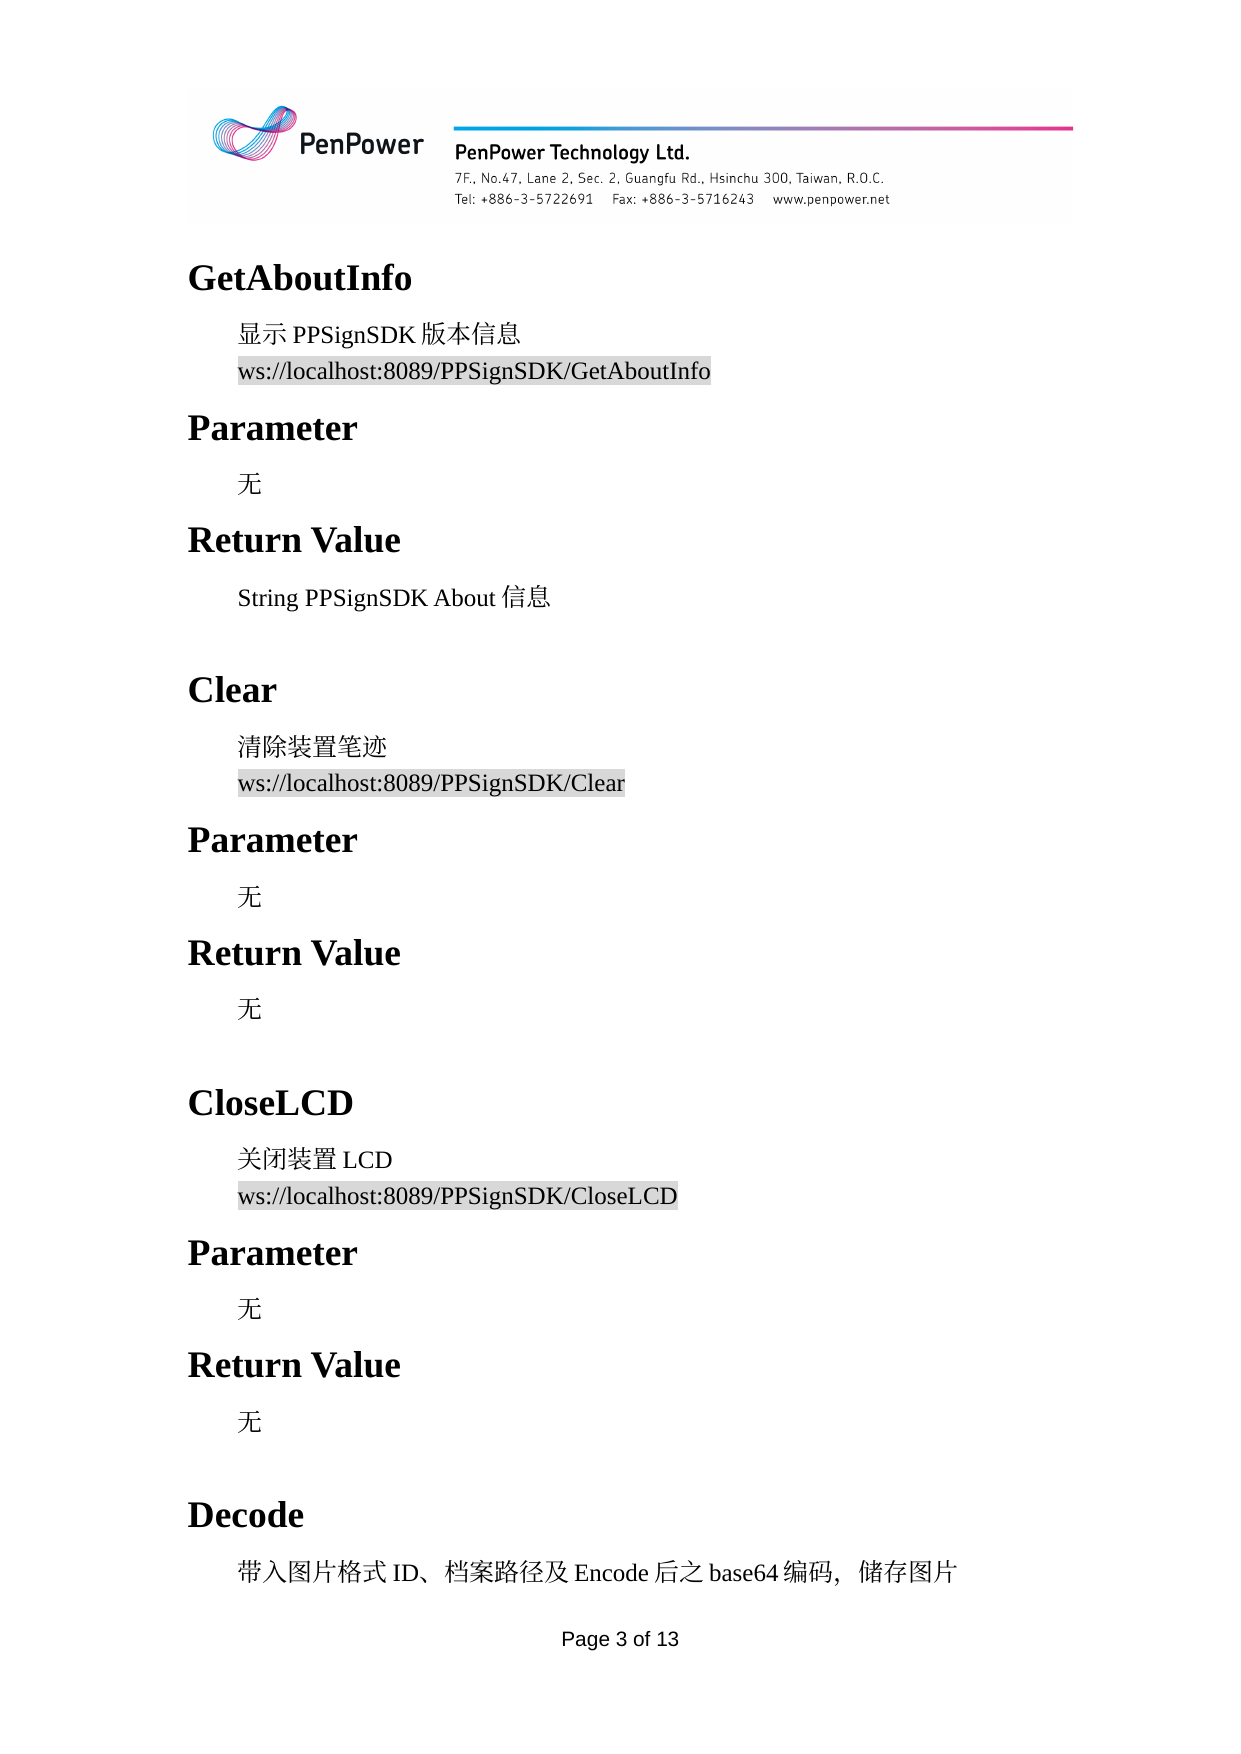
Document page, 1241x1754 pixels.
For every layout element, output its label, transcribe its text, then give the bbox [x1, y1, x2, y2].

text 无 [187, 877, 1053, 914]
text 清除装置笔迹 [187, 727, 1053, 764]
text ws://localhost:8089/PPSignSDK/Clear [187, 764, 1053, 802]
text 无 [187, 1402, 1053, 1439]
text Parameter [187, 802, 1053, 877]
picture [187, 88, 1074, 225]
text 显示PPSignSDK版本信息 [187, 314, 1053, 352]
text ws://localhost:8089/PPSignSDK/CloseLCD [187, 1177, 1053, 1214]
text Return Value [187, 502, 1053, 577]
text Parameter [187, 389, 1053, 464]
text 带入图片格式ID、档案路径及Encode后之base64编码，储存图片 [187, 1552, 1053, 1589]
text 关闭装置LCD [187, 1139, 1053, 1177]
text Decode [187, 1477, 1053, 1552]
text 无 [187, 464, 1053, 502]
text 无 [187, 989, 1053, 1027]
text Return Value [187, 1327, 1053, 1402]
text Clear [187, 652, 1053, 727]
text CloseLCD [187, 1064, 1053, 1139]
text GetAboutInfo [187, 239, 1053, 314]
text ws://localhost:8089/PPSignSDK/GetAboutInfo [187, 352, 1053, 389]
text Return Value [187, 914, 1053, 989]
text Parameter [187, 1214, 1053, 1289]
text String PPSignSDK About信息 [187, 577, 1053, 614]
text 无 [187, 1289, 1053, 1327]
